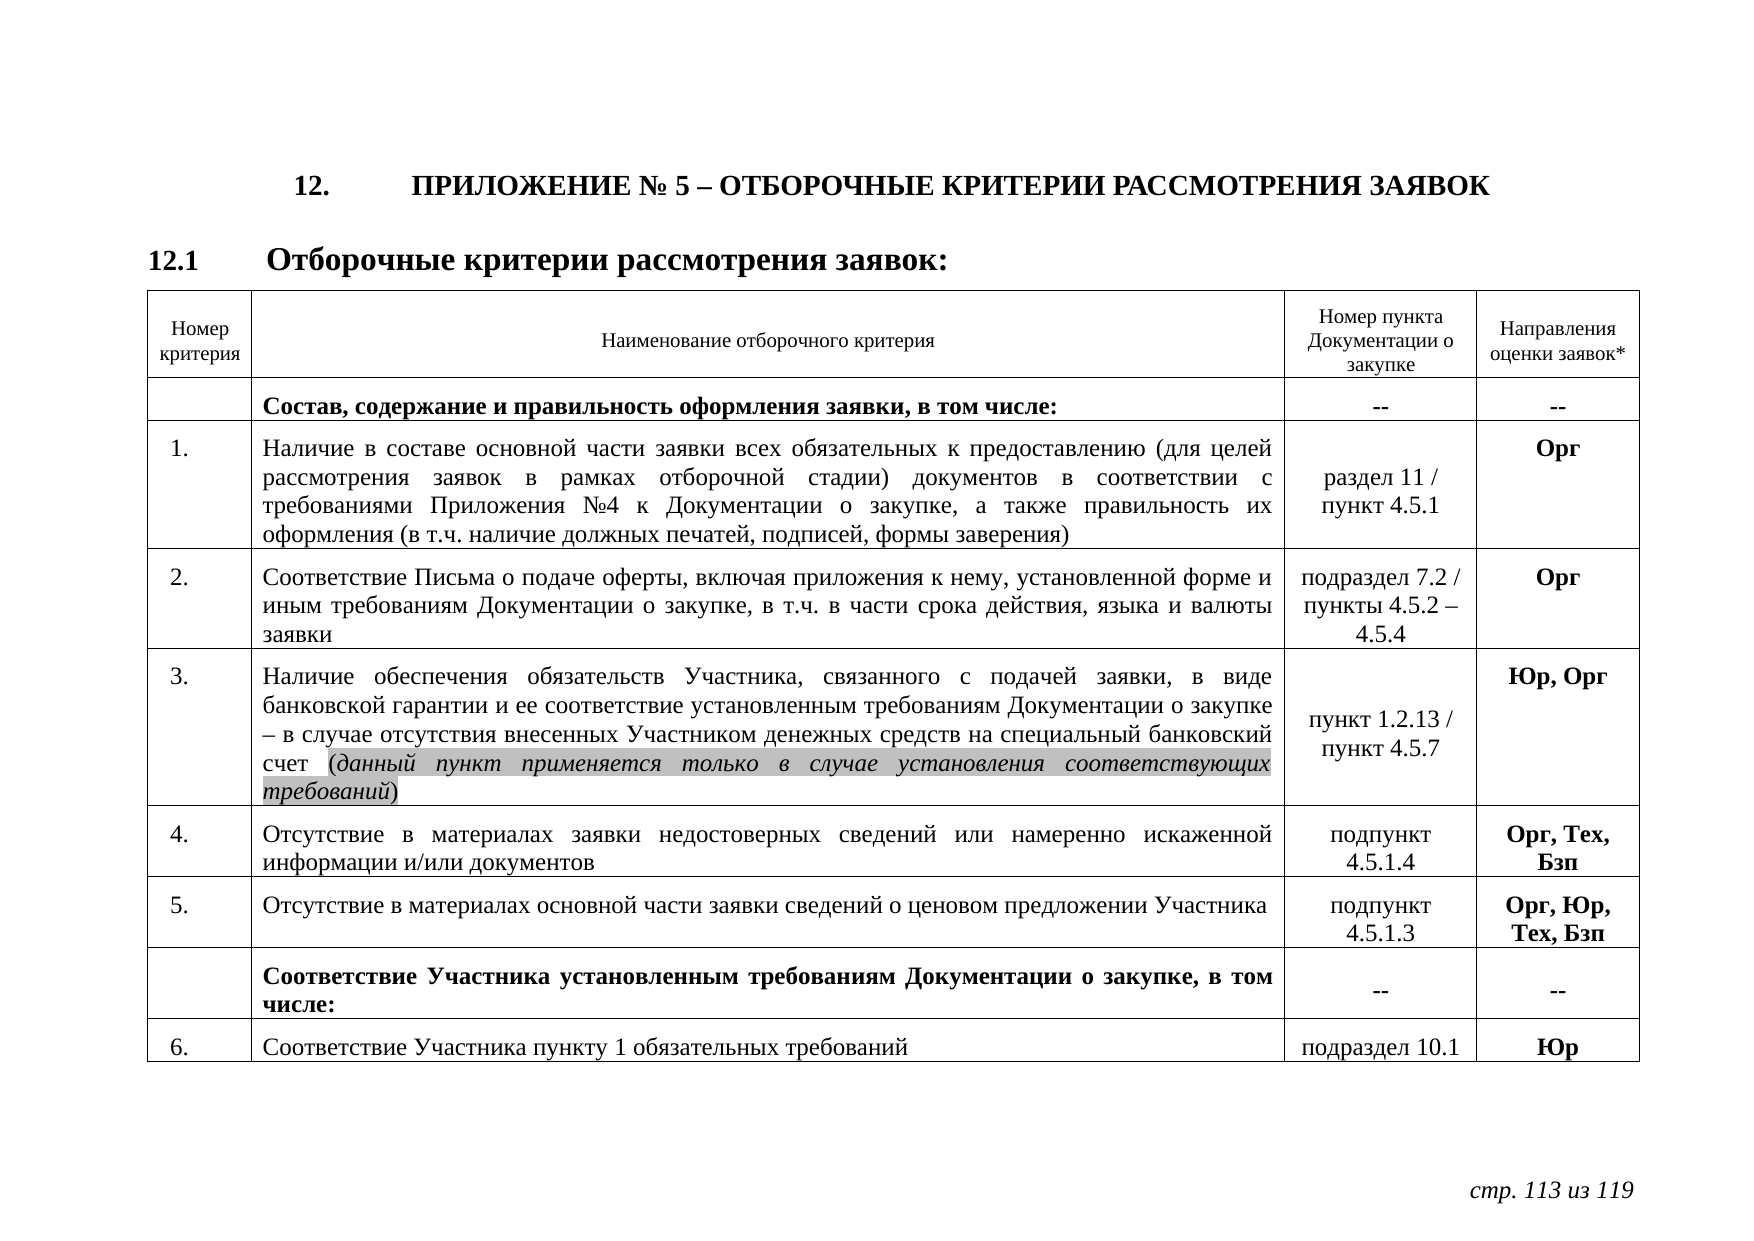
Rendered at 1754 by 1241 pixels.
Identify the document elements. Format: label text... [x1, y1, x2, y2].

table_header Номер критерия [148, 291, 251, 377]
table_cell раздел 11 / пункт 4.5.1 [1285, 421, 1476, 548]
table_cell Отсутствие в материалах основной части заявки сведений о ценовом предложении Участника [252, 877, 1284, 947]
table_cell [148, 1019, 251, 1061]
subtitle ПРИЛОЖЕНИЕ № 5 – ОТБОРОЧНЫЕ КРИТЕРИИ РАССМОТРЕНИЯ ЗАЯВОК [148, 168, 1636, 202]
table_cell [148, 549, 251, 648]
table_cell Состав, содержание и правильность оформления заявки, в том числе: [252, 378, 1284, 419]
table_cell подраздел 10.1 [1285, 1019, 1476, 1061]
table_cell -- [1285, 948, 1476, 1018]
table_cell Соответствие Участника пункту 1 обязательных требований [252, 1019, 1284, 1061]
table_cell Соответствие Участника установленным требованиям Документации о закупке, в том числе: [252, 948, 1284, 1018]
subtitle Отборочные критерии рассмотрения заявок: [148, 239, 1636, 277]
table_cell [148, 877, 251, 947]
table_header Наименование отборочного критерия [252, 291, 1284, 377]
table_cell Орг [1477, 421, 1639, 548]
table_cell -- [1285, 378, 1476, 419]
table_cell -- [1477, 378, 1639, 419]
table_cell [148, 948, 251, 1018]
table_cell Наличие в составе основной части заявки всех обязательных к предоставлению (для целей рассмотрения заявок в рамках отборочной стадии) документов в соответствии с требованиями Приложения №4 к Документации о закупке, а также правильность их оформления (в т.ч. наличие должных печатей, подписей, формы заверения) [252, 421, 1284, 548]
table_cell Орг, Тех, Бзп [1477, 806, 1639, 876]
table_cell [148, 649, 251, 805]
table_cell [148, 806, 251, 876]
table_cell Отсутствие в материалах заявки недостоверных сведений или намеренно искаженной информации и/или документов [252, 806, 1284, 876]
table_cell пункт 1.2.13 / пункт 4.5.7 [1285, 649, 1476, 805]
table_cell Орг [1477, 549, 1639, 648]
table_cell подпункт 4.5.1.4 [1285, 806, 1476, 876]
table_cell подпункт 4.5.1.3 [1285, 877, 1476, 947]
table_cell подраздел 7.2 / пункты 4.5.2 – 4.5.4 [1285, 549, 1476, 648]
table_cell Юр, Орг [1477, 649, 1639, 805]
table_cell -- [1477, 948, 1639, 1018]
table_header Направления оценки заявок* [1477, 291, 1639, 377]
table_cell [148, 378, 251, 419]
table_cell Соответствие Письма о подаче оферты, включая приложения к нему, установленной форме и иным требованиям Документации о закупке, в т.ч. в части срока действия, языка и валюты заявки [252, 549, 1284, 648]
table_cell Орг, Юр, Тех, Бзп [1477, 877, 1639, 947]
table_cell Наличие обеспечения обязательств Участника, связанного с подачей заявки, в виде банковской гарантии и ее соответствие установленным требованиям Документации о закупке – в случае отсутствия внесенных Участником денежных средств на специальный банковский счет (данный пункт применяется только в случае установления соответствующих требований) [252, 649, 1284, 805]
table_cell Юр [1477, 1019, 1639, 1061]
table_header Номер пункта Документации о закупке [1285, 291, 1476, 377]
table_cell [148, 421, 251, 548]
